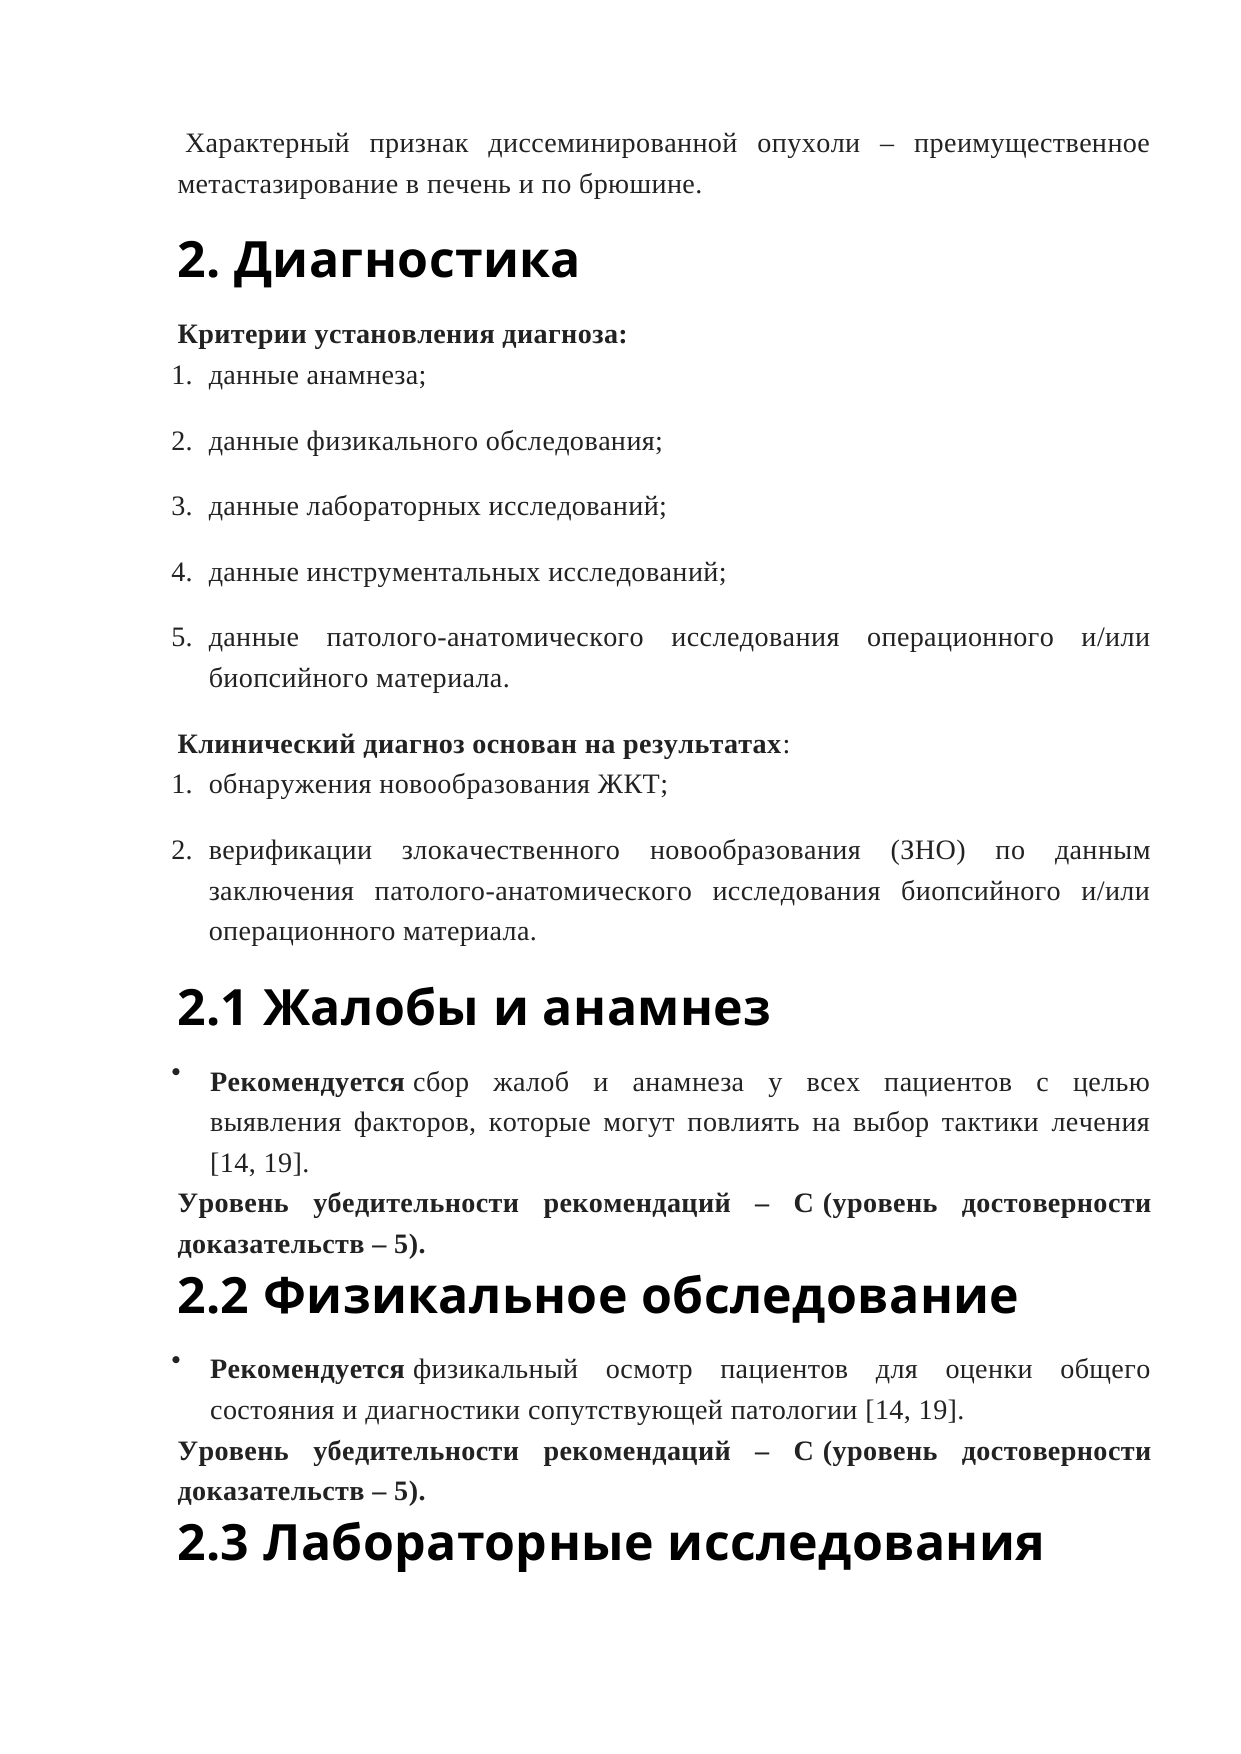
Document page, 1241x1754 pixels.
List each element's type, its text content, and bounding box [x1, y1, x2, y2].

list данные инструментальных исследований; [171, 547, 1152, 587]
text Характерный признак диссеминированной опухоли – преимущественное метастазирование в печень и по брюшине. [177, 118, 1152, 199]
list данные физикального обследования; [171, 415, 1152, 456]
text Уровень убедительности рекомендаций – С (уровень достоверности доказательств – 5). [177, 1178, 1152, 1259]
text 2. Диагностика [177, 224, 1152, 292]
text Критерии установления диагноза: [177, 309, 1152, 350]
list верификации злокачественного новообразования (ЗНО) по данным заключения патолого-анатомического исследования биопсийного и/или операционного материала. [171, 825, 1152, 947]
text Клинический диагноз основан на результатах: [177, 718, 1152, 759]
list данные лабораторных исследований; [171, 481, 1152, 522]
list Рекомендуется физикальный осмотр пациентов для оценки общего состояния и диагностики сопутствующей патологии [14, 19]. [172, 1344, 1152, 1426]
list Рекомендуется сбор жалоб и анамнеза у всех пациентов с целью выявления факторов, которые могут повлиять на выбор тактики лечения [14, 19]. [172, 1056, 1152, 1178]
list обнаружения новообразования ЖКТ; [171, 759, 1152, 800]
list данные патолого-анатомического исследования операционного и/или биопсийного материала. [171, 612, 1152, 693]
list данные анамнеза; [171, 350, 1152, 390]
text Уровень убедительности рекомендаций – С (уровень достоверности доказательств – 5). [177, 1426, 1152, 1507]
text 2.1 Жалобы и анамнез [177, 972, 1152, 1040]
text 2.3 Лабораторные исследования [177, 1507, 1152, 1575]
text 2.2 Физикальное обследование [177, 1259, 1152, 1328]
